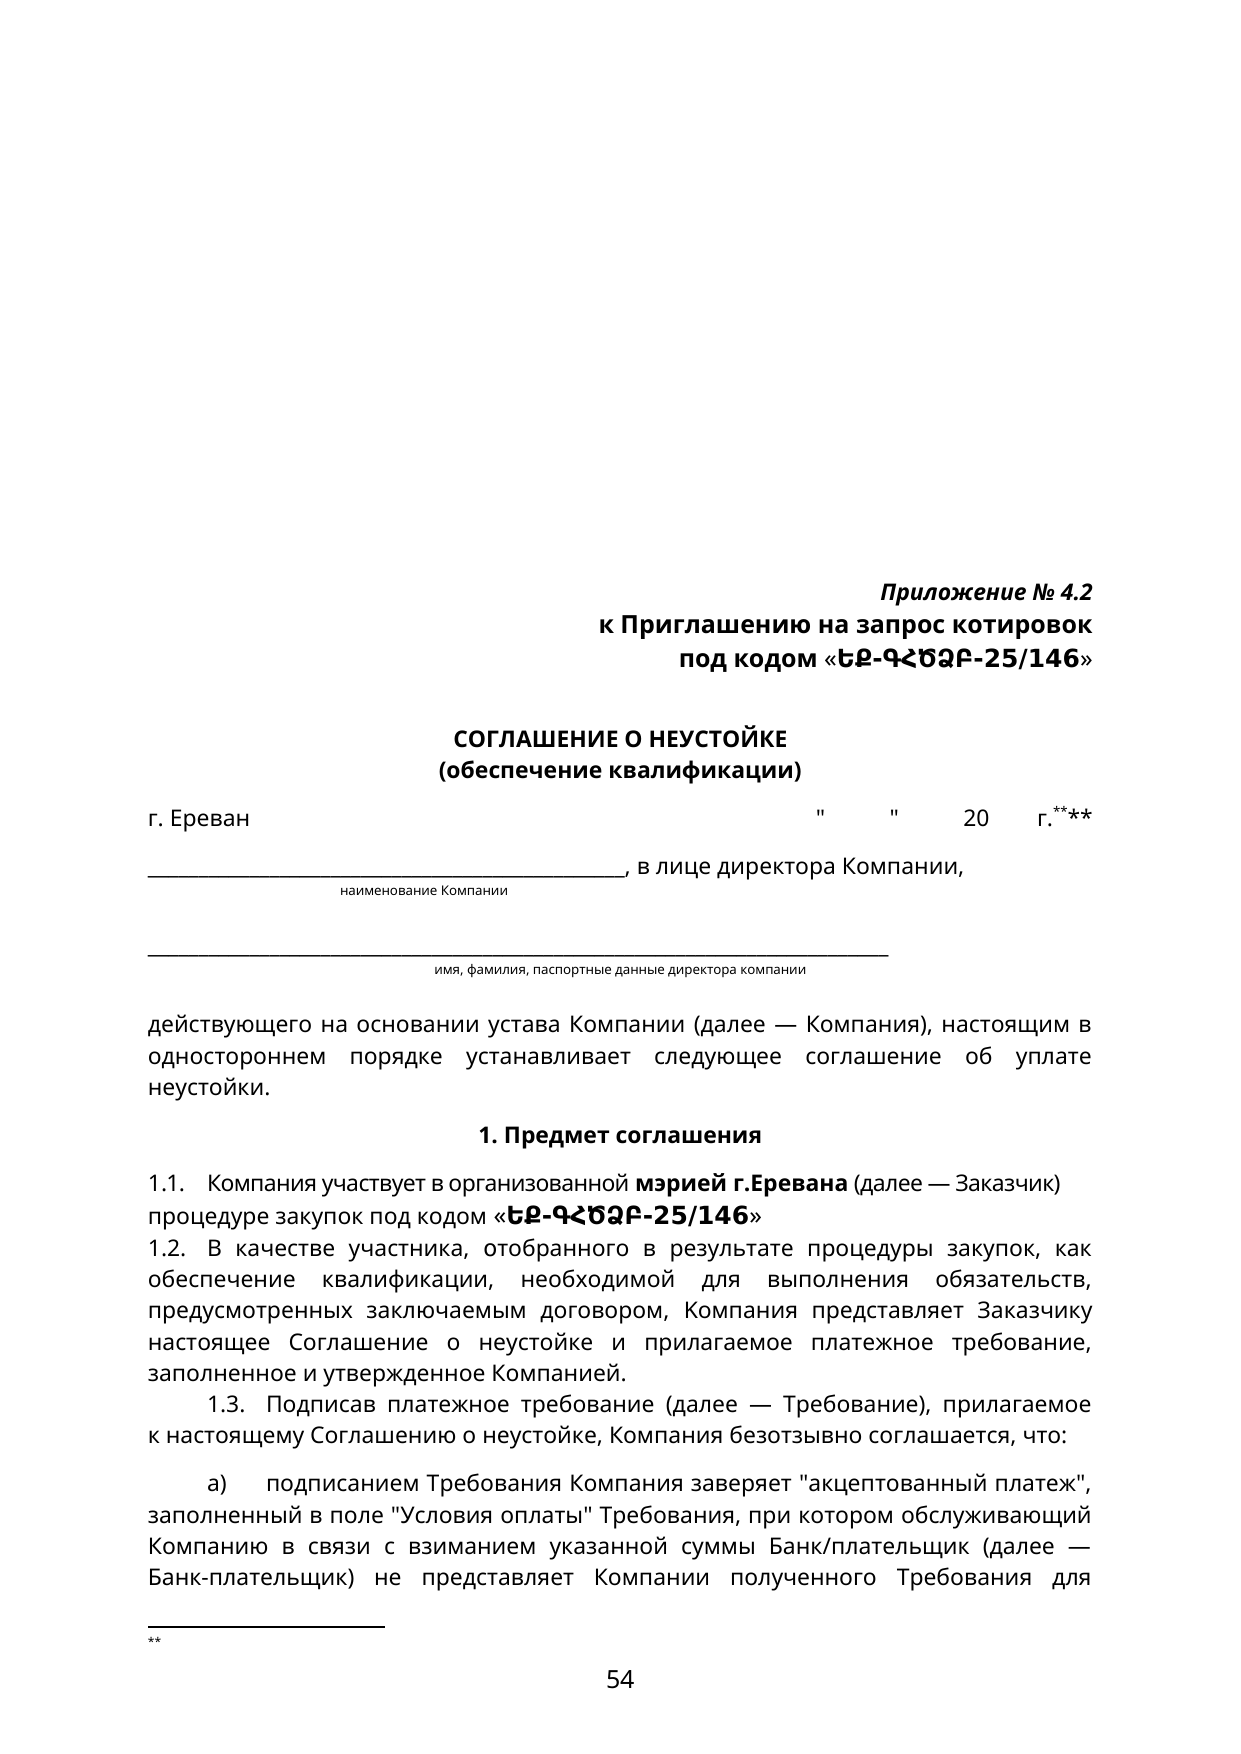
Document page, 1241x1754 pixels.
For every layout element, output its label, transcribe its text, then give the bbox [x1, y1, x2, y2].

text (обеспечение квалификации) [148, 754, 1092, 785]
text _________________________________________________________________________ [148, 929, 1092, 960]
text действующего на основании устава Компании (далее — Компания), настоящим в одностороннем порядке устанавливает следующее соглашение об уплате неустойки. [148, 1008, 1092, 1102]
text 1.3. Подписав платежное требование (далее — Требование), прилагаемое к настоящему Соглашению о неустойке, Компания безотзывно соглашается, что: [148, 1388, 1092, 1451]
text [148, 1467, 1092, 1592]
text 1. Предмет соглашения [148, 1119, 1092, 1150]
text процедуре закупок под кодом «ԵՔ-ԳՀԾՁԲ-25/146» [148, 1198, 1092, 1232]
table_header " " 20 г.** [635, 802, 1104, 850]
text под кодом «ԵՔ-ԳՀԾՁԲ-25/146» [148, 641, 1092, 675]
text 1.2. В качестве участника, օтобранного в результате процедуры закупок, как обеспечение квалификации, необходимой для выполнения обязательств, предусмотренных заключаемым договором, Kомпания представляет Заказчику настоящее Соглашение о неустойке и прилагаемое платежное требование, заполненное и утвержденное Компанией. [148, 1232, 1092, 1388]
text к Приглашению на запрос котировок [148, 607, 1092, 641]
text 1.1. Компания участвует в организованной мэрией г.Еревана (далее — Заказчик) [148, 1167, 1092, 1198]
text Приложение № 4.2 [148, 576, 1092, 607]
table_header г. Ереван [136, 802, 635, 850]
text имя, фамилия, паспортные данные директора компании [148, 960, 1092, 992]
text наименование Компании [340, 881, 1092, 912]
text _______________________________________________, в лице директора Компании, [148, 850, 1092, 881]
text СОГЛАШЕНИЕ О НЕУСТОЙКЕ [148, 723, 1092, 754]
